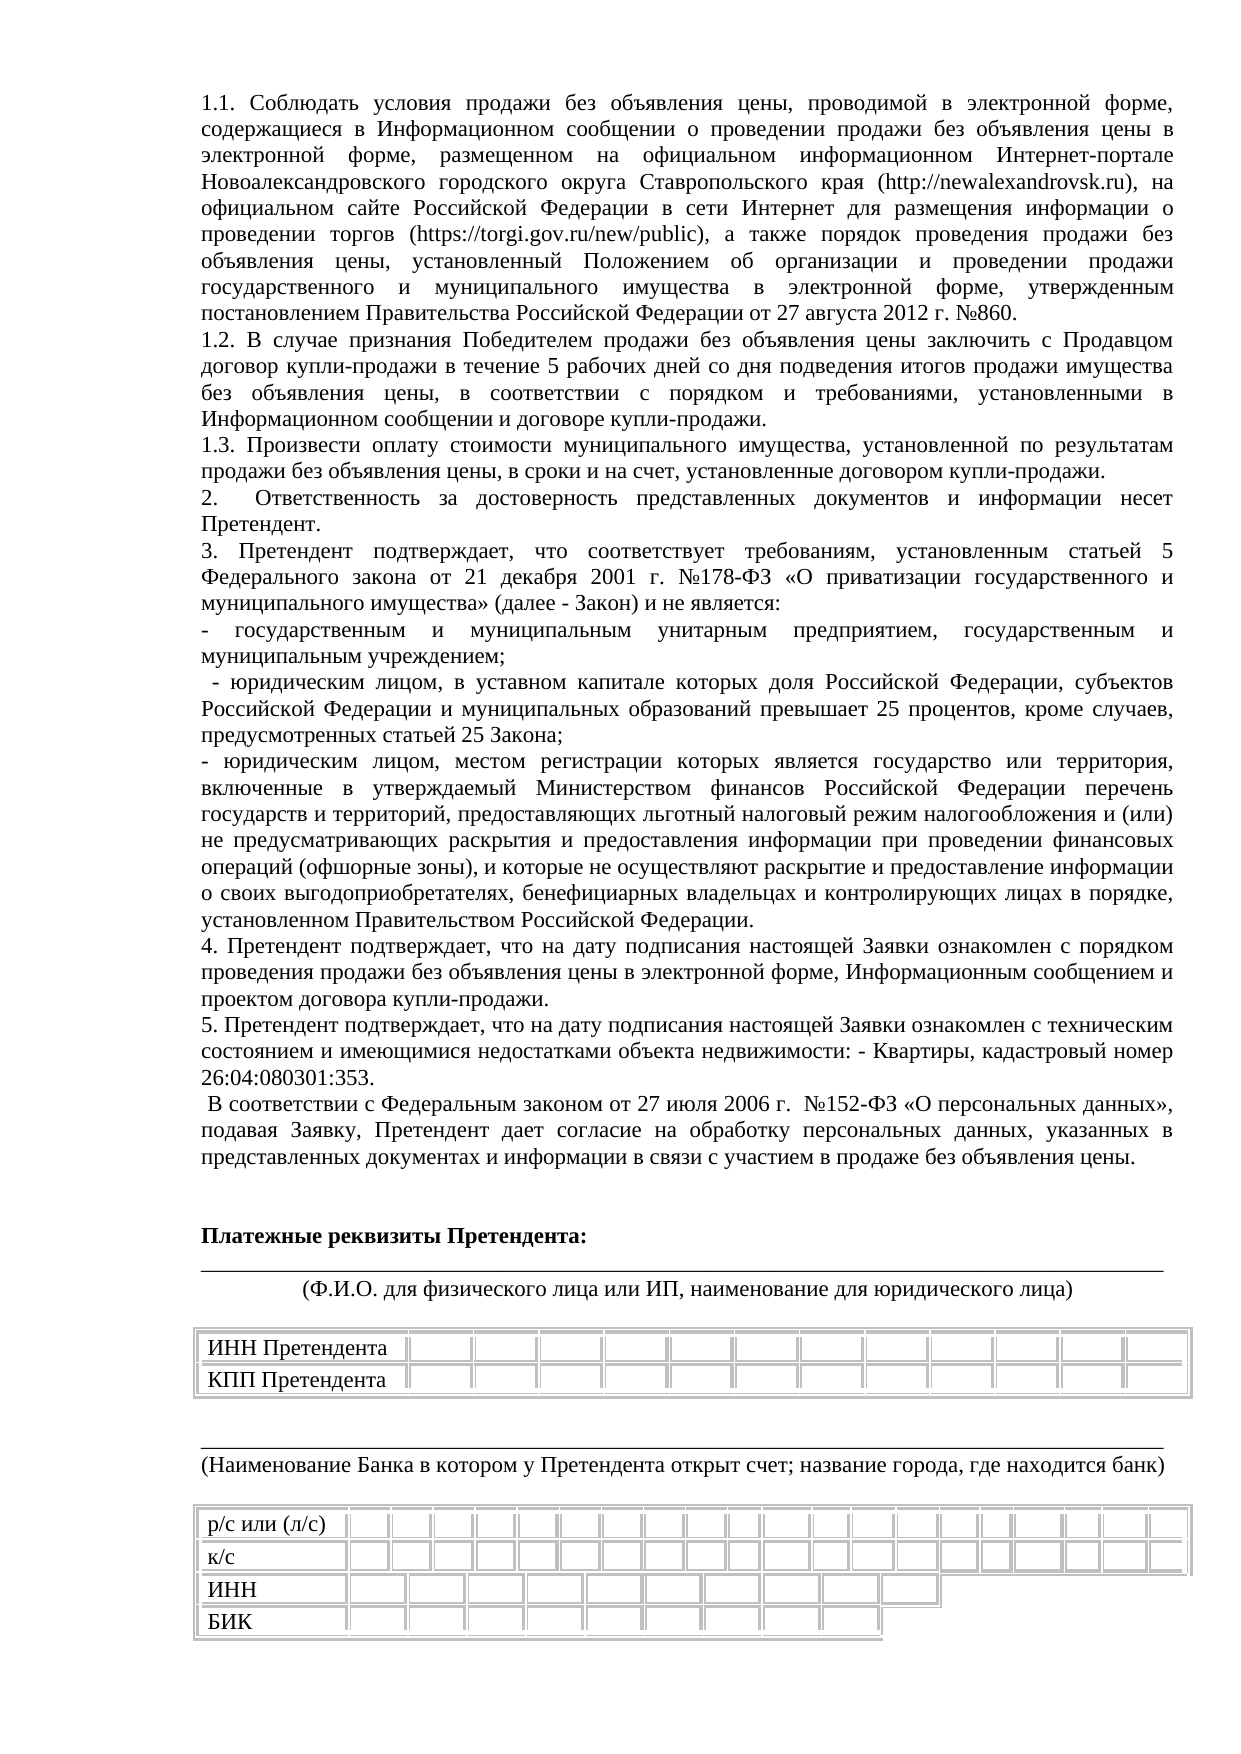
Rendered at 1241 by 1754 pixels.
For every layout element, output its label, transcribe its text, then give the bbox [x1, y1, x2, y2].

table_header [734, 1329, 799, 1360]
table_header [348, 1506, 390, 1537]
table_header [432, 1506, 474, 1537]
table_cell [538, 1360, 603, 1392]
table_cell [588, 1576, 640, 1602]
text 4. Претендент подтверждает, что на дату подписания настоящей Заявки ознакомлен с порядком проведения продажи без объявления цены в электронной форме, Информационным сообщением и проектом договора купли-продажи. [201, 932, 1175, 1011]
table_header [473, 1329, 538, 1360]
table_header [408, 1329, 473, 1360]
text 2. Ответственность за достоверность представленных документов и информации несет Претендент. [201, 484, 1175, 537]
table_cell [734, 1360, 799, 1392]
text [201, 1425, 1175, 1451]
table_header [799, 1329, 864, 1360]
table_cell [994, 1360, 1059, 1392]
table_cell [942, 1543, 976, 1569]
table_cell [765, 1543, 808, 1569]
table_cell [929, 1360, 994, 1392]
text В соответствии с Федеральным законом от 27 июля 2006 г. №152-ФЗ «О персональных данных», подавая Заявку, Претендент дает согласие на обработку персональных данных, указанных в представленных документах и информации в связи с участием в продаже без объявления цены. [201, 1090, 1175, 1169]
table_header [685, 1506, 727, 1537]
table_cell [864, 1360, 929, 1392]
table_cell [1067, 1543, 1098, 1569]
table_cell [1059, 1360, 1124, 1392]
table_cell [761, 1602, 821, 1634]
table_header [390, 1506, 432, 1537]
table_cell к/с [196, 1537, 348, 1569]
table_cell [410, 1576, 463, 1602]
table_header [727, 1506, 761, 1537]
text Платежные реквизиты Претендента: [201, 1222, 1175, 1248]
table_cell [1104, 1543, 1145, 1569]
table_header [601, 1506, 643, 1537]
table_cell ИНН [196, 1569, 348, 1602]
table_header [994, 1329, 1059, 1360]
table_cell [466, 1602, 525, 1634]
table_cell [520, 1543, 555, 1569]
table_cell [351, 1543, 387, 1569]
table_header [1101, 1506, 1148, 1537]
table_header [643, 1506, 685, 1537]
table_cell [824, 1576, 877, 1602]
table_cell [799, 1360, 864, 1392]
text ____________________________________________________________________________________ [201, 1248, 1175, 1274]
table_cell [393, 1543, 429, 1569]
table_cell БИК [196, 1602, 348, 1634]
table_header [811, 1506, 850, 1537]
text 3. Претендент подтверждает, что соответствует требованиям, установленным статьей 5 Федерального закона от 21 декабря 2001 г. №178-ФЗ «О приватизации государственного и муниципального имущества» (далее - Закон) и не является: [201, 537, 1175, 616]
table_header [1125, 1329, 1190, 1360]
table_cell [853, 1543, 892, 1569]
table_header [603, 1329, 668, 1360]
table_cell [1125, 1360, 1190, 1392]
table_cell [603, 1360, 668, 1392]
table_cell [1016, 1543, 1060, 1569]
table_header [929, 1329, 994, 1360]
table_cell [528, 1576, 581, 1602]
table_cell [821, 1602, 880, 1634]
table_header [939, 1506, 979, 1537]
table_cell [435, 1543, 471, 1569]
table_header ИНН Претендента [199, 1334, 408, 1360]
table_cell [562, 1543, 598, 1569]
table_cell [348, 1602, 407, 1634]
text - юридическим лицом, в уставном капитале которых доля Российской Федерации, субъектов Российской Федерации и муниципальных образований превышает 25 процентов, кроме случаев, предусмотренных статьей 25 Закона; [201, 668, 1175, 747]
table_cell [688, 1543, 724, 1569]
table_header [895, 1506, 939, 1537]
table_header [864, 1329, 929, 1360]
table_header [1013, 1506, 1063, 1537]
table_cell [765, 1576, 818, 1602]
table_header [1064, 1506, 1101, 1537]
text 5. Претендент подтверждает, что на дату подписания настоящей Заявки ознакомлен с техническим состоянием и имеющимися недостатками объекта недвижимости: - Квартиры, кадастровый номер 26:04:080301:353. [201, 1011, 1175, 1090]
table_cell [814, 1543, 847, 1569]
table_cell [407, 1602, 466, 1634]
table_cell [478, 1543, 513, 1569]
table_header [474, 1506, 516, 1537]
table_cell [525, 1602, 584, 1634]
table_cell [408, 1360, 473, 1392]
table_cell [644, 1602, 702, 1634]
text 1.3. Произвести оплату стоимости муниципального имущества, установленной по результатам продажи без объявления цены, в сроки и на счет, установленные договором купли-продажи. [201, 431, 1175, 484]
table_cell [1148, 1537, 1190, 1569]
text (Ф.И.О. для физического лица или ИП, наименование для юридического лица) [201, 1274, 1175, 1301]
table_header [850, 1506, 895, 1537]
table_cell [883, 1602, 1190, 1634]
table_cell [604, 1543, 640, 1569]
table_header [979, 1506, 1012, 1537]
table_header [1148, 1506, 1190, 1537]
table_cell [898, 1543, 936, 1569]
text - государственным и муниципальным унитарным предприятием, государственным и муниципальным учреждением; [201, 616, 1175, 668]
table_header [516, 1506, 558, 1537]
table_header р/с или (л/с) [199, 1510, 348, 1537]
table_header [669, 1329, 733, 1360]
table_cell [646, 1543, 682, 1569]
table_cell [703, 1602, 761, 1634]
table_cell [706, 1576, 758, 1602]
table_cell [883, 1576, 936, 1602]
table_cell [473, 1360, 538, 1392]
table_header [538, 1329, 603, 1360]
table_cell [469, 1576, 522, 1602]
text 1.1. Соблюдать условия продажи без объявления цены, проводимой в электронной форме, содержащиеся в Информационном сообщении о проведении продажи без объявления цены в электронной форме, размещенном на официальном информационном Интернет-портале Новоалександровского городского округа Ставропольского края (http://newalexandrovsk.ru), на официальном сайте Российской Федерации в сети Интернет для размещения информации о проведении торгов (https://torgi.gov.ru/new/public), а также порядок проведения продажи без объявления цены, установленный Положением об организации и проведении продажи государственного и муниципального имущества в электронной форме, утвержденным постановлением Правительства Российской Федерации от 27 августа 2012 г. №860. [201, 89, 1175, 326]
table_cell [647, 1576, 699, 1602]
table_cell [669, 1360, 733, 1392]
table_cell [584, 1602, 643, 1634]
table_cell [939, 1569, 1190, 1602]
text (Наименование Банка в котором у Претендента открыт счет; название города, где находится банк) [201, 1451, 1175, 1478]
text - юридическим лицом, местом регистрации которых является государство или территория, включенные в утверждаемый Министерством финансов Российской Федерации перечень государств и территорий, предоставляющих льготный налоговый режим налогообложения и (или) не предусматривающих раскрытия и предоставления информации при проведении финансовых операций (офшорные зоны), и которые не осуществляют раскрытие и предоставление информации о своих выгодоприобретателях, бенефициарных владельцах и контролирующих лицах в порядке, установленном Правительством Российской Федерации. [201, 747, 1175, 932]
table_cell [351, 1576, 404, 1602]
table_cell [983, 1543, 1009, 1569]
text 1.2. В случае признания Победителем продажи без объявления цены заключить с Продавцом договор купли-продажи в течение 5 рабочих дней со дня подведения итогов продажи имущества без объявления цены, в соответствии с порядком и требованиями, установленными в Информационном сообщении и договоре купли-продажи. [201, 326, 1175, 431]
table_header [1059, 1329, 1124, 1360]
table_header [559, 1506, 601, 1537]
table_cell [730, 1543, 758, 1569]
table_header [761, 1506, 811, 1537]
table_cell КПП Претендента [196, 1360, 408, 1392]
